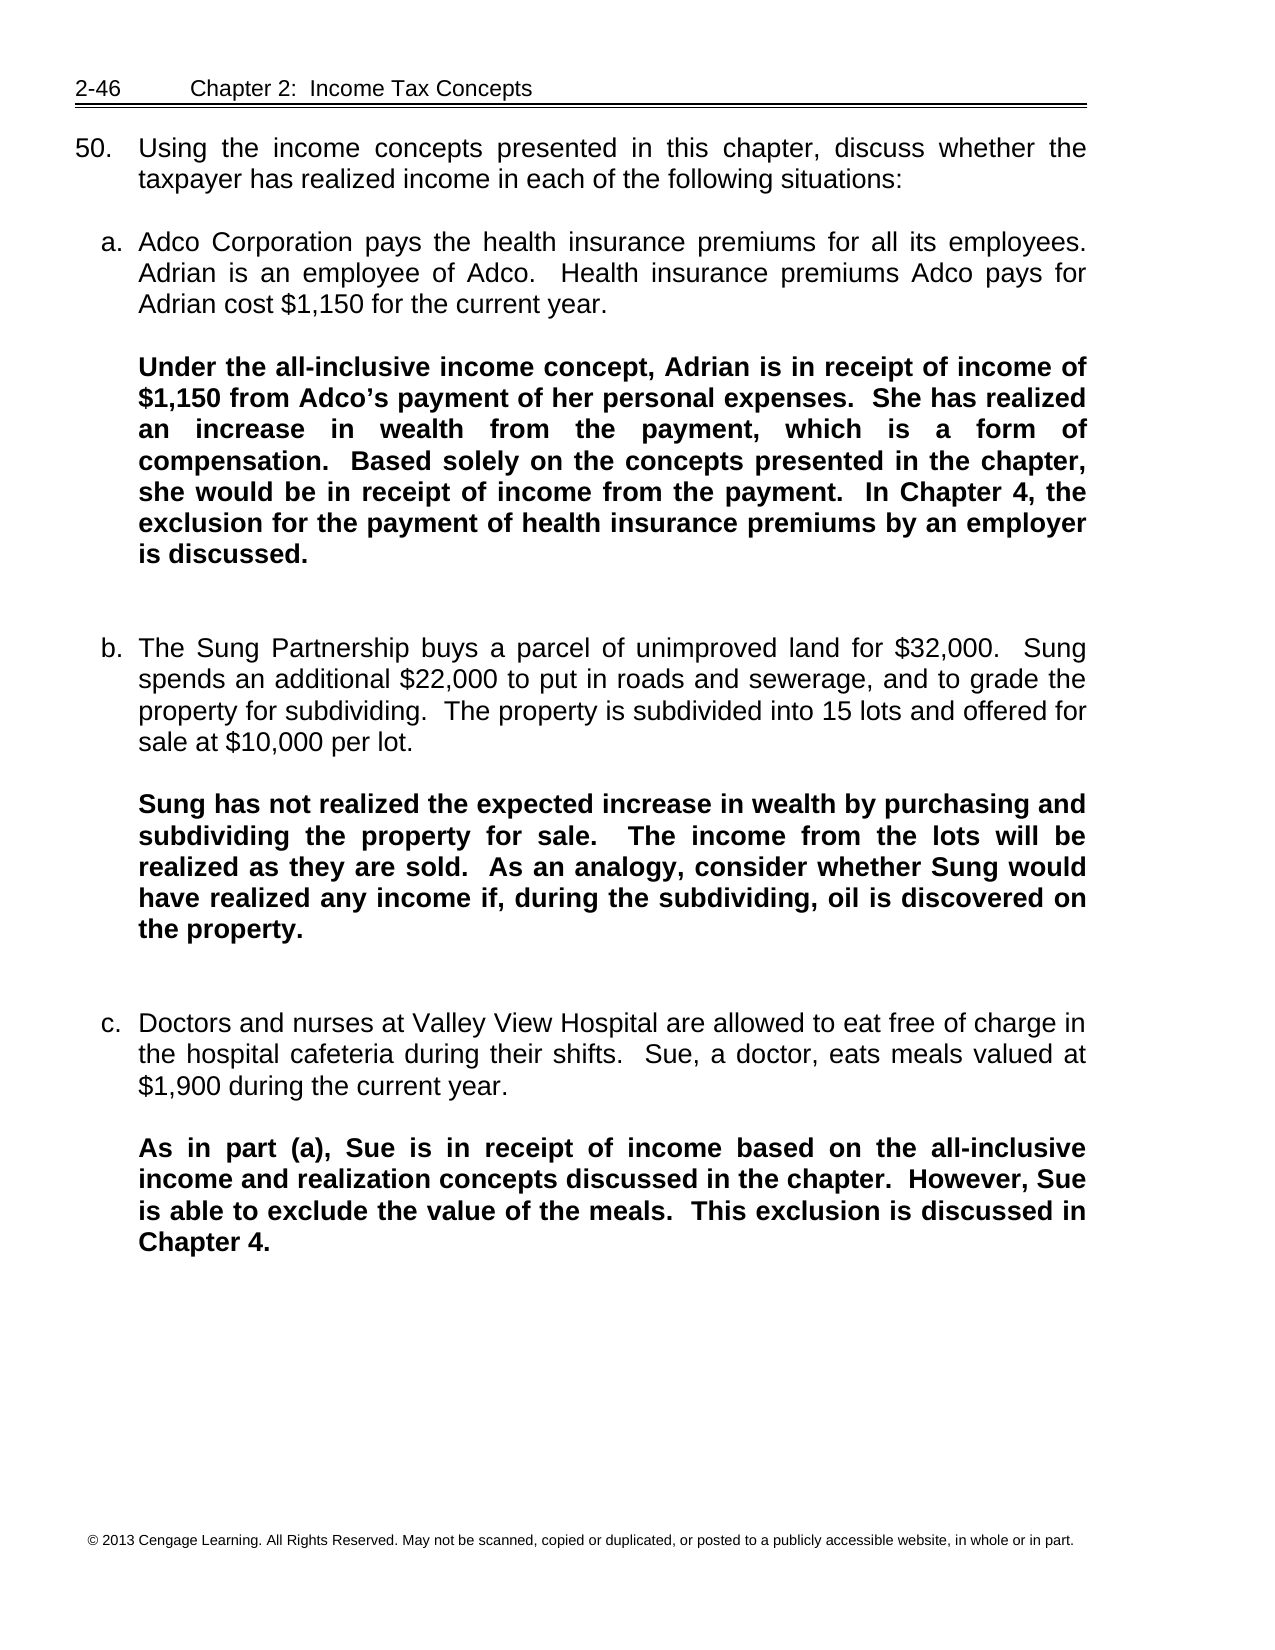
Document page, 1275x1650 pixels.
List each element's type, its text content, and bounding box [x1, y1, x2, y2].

text Sung has not realized the expected increase in wealth by purchasing and subdividing the property for sale. The income from the lots will be realized as they are sold. As an analogy, consider whether Sung would have realized any income if, during the subdividing, oil is discovered on the property. [101, 788, 1087, 944]
text Under the all-inclusive income concept, Adrian is in receipt of income of $1,150 from Adco’s payment of her personal expenses. She has realized an increase in wealth from the payment, which is a form of compensation. Based solely on the concepts presented in the chapter, she would be in receipt of income from the payment. In Chapter 4, the exclusion for the payment of health insurance premiums by an employer is discussed. [101, 351, 1087, 569]
text As in part (a), Sue is in receipt of income based on the all-inclusive income and realization concepts discussed in the chapter. However, Sue is able to exclude the value of the meals. This exclusion is discussed in Chapter 4. [101, 1132, 1087, 1257]
text a. Adco Corporation pays the health insurance premiums for all its employees. Adrian is an employee of Adco. Health insurance premiums Adco pays for Adrian cost $1,150 for the current year. [101, 226, 1087, 319]
text c. Doctors and nurses at Valley View Hospital are allowed to eat free of charge in the hospital cafeteria during their shifts. Sue, a doctor, eats meals valued at $1,900 during the current year. [101, 1007, 1087, 1101]
text b. The Sung Partnership buys a parcel of unimproved land for $32,000. Sung spends an additional $22,000 to put in roads and sewerage, and to grade the property for subdividing. The property is subdivided into 15 lots and offered for sale at $10,000 per lot. [101, 632, 1087, 757]
text 50. Using the income concepts presented in this chapter, discuss whether the taxpayer has realized income in each of the following situations: [75, 132, 1087, 194]
